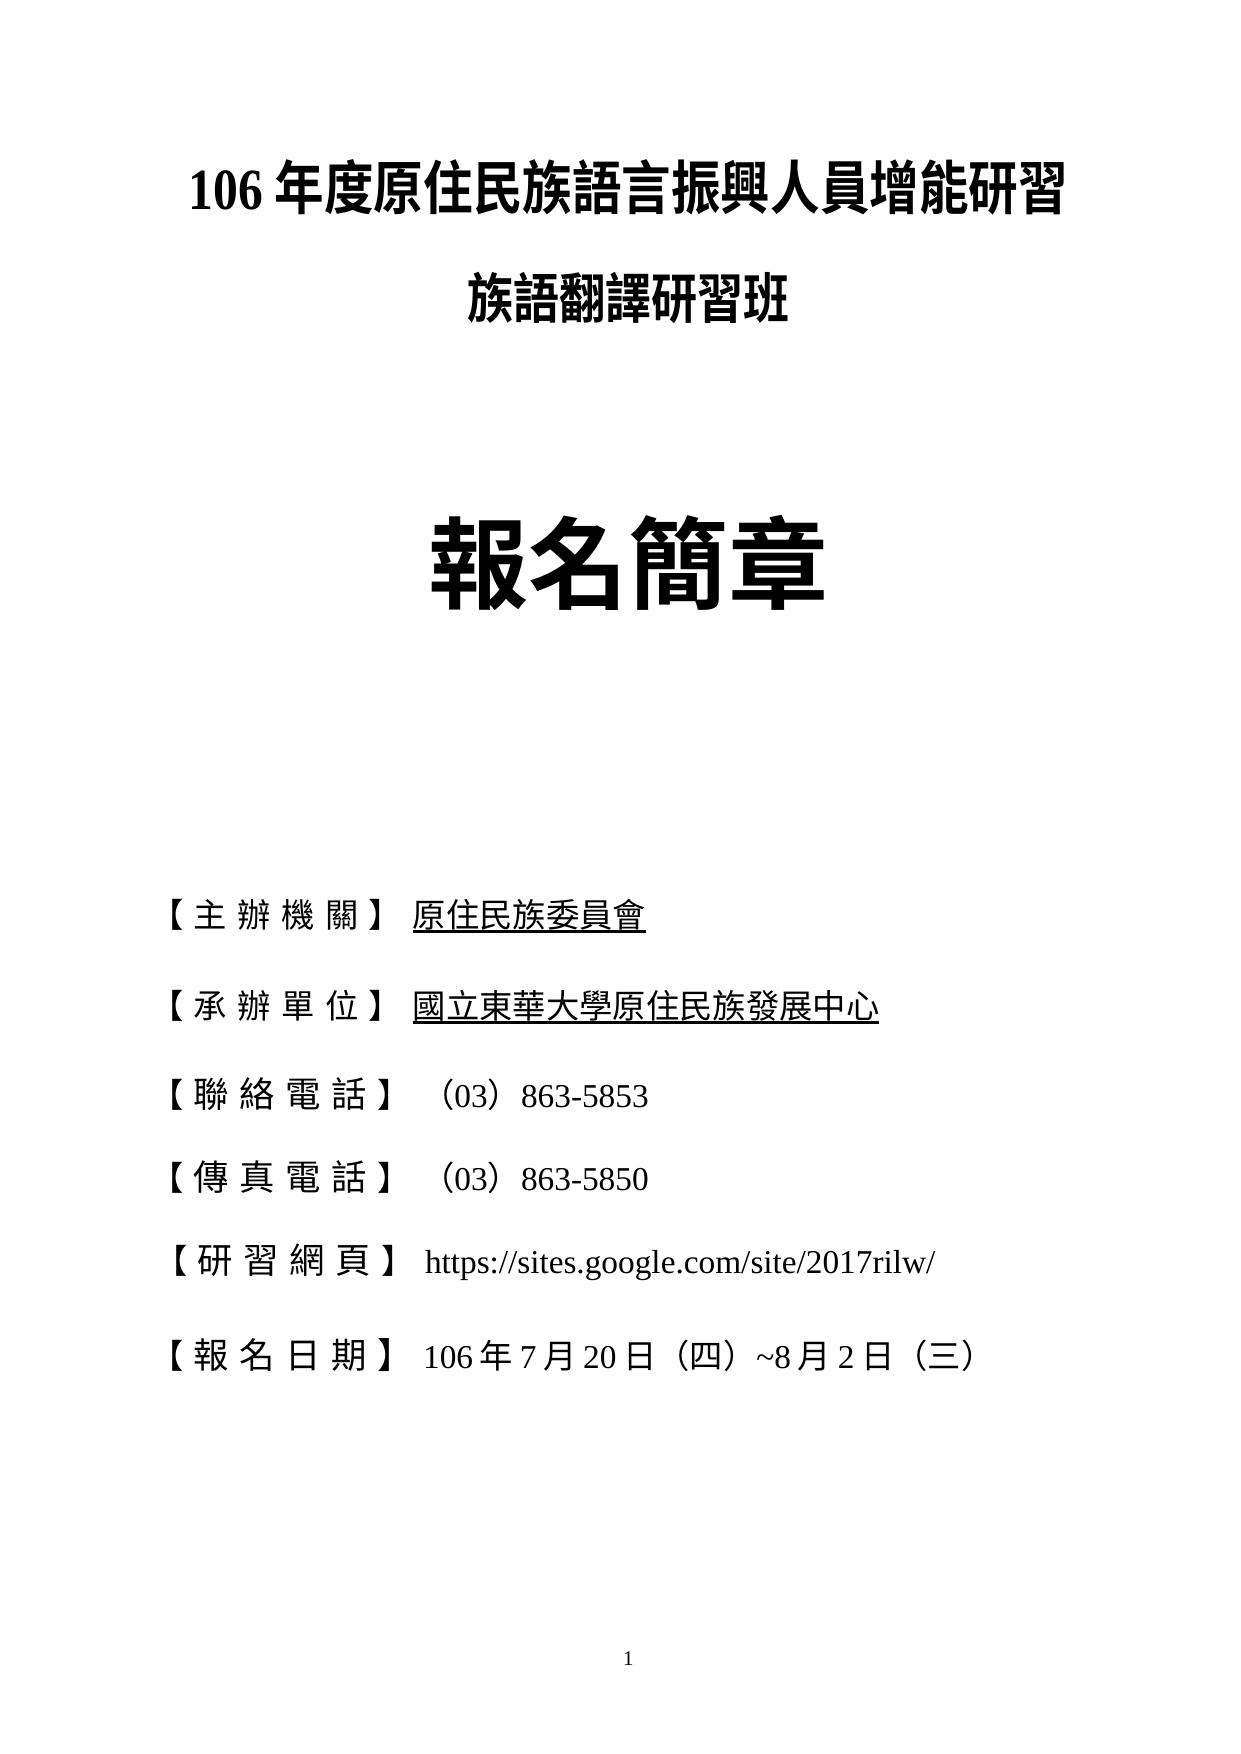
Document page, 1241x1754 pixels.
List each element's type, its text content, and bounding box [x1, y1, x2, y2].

text 【主辦機關】原住民族委員會 [150, 889, 1106, 937]
text 【研習網頁】https://sites.google.com/site/2017rilw/ [127, 1241, 1106, 1282]
text 【傳真電話】（03）863-5850 [150, 1157, 1106, 1199]
text 【聯絡電話】（03）863-5853 [150, 1074, 1106, 1116]
text 106年度原住民族語言振興人員增能研習 [150, 142, 1106, 226]
text 族語翻譯研習班 [150, 239, 1106, 351]
text 報名簡章 [150, 485, 1106, 630]
text 【承辦單位】國立東華大學原住民族發展中心 [150, 980, 1106, 1028]
text 【報名日期】106年7月20日（四）~8月2日（三） [150, 1328, 1106, 1379]
